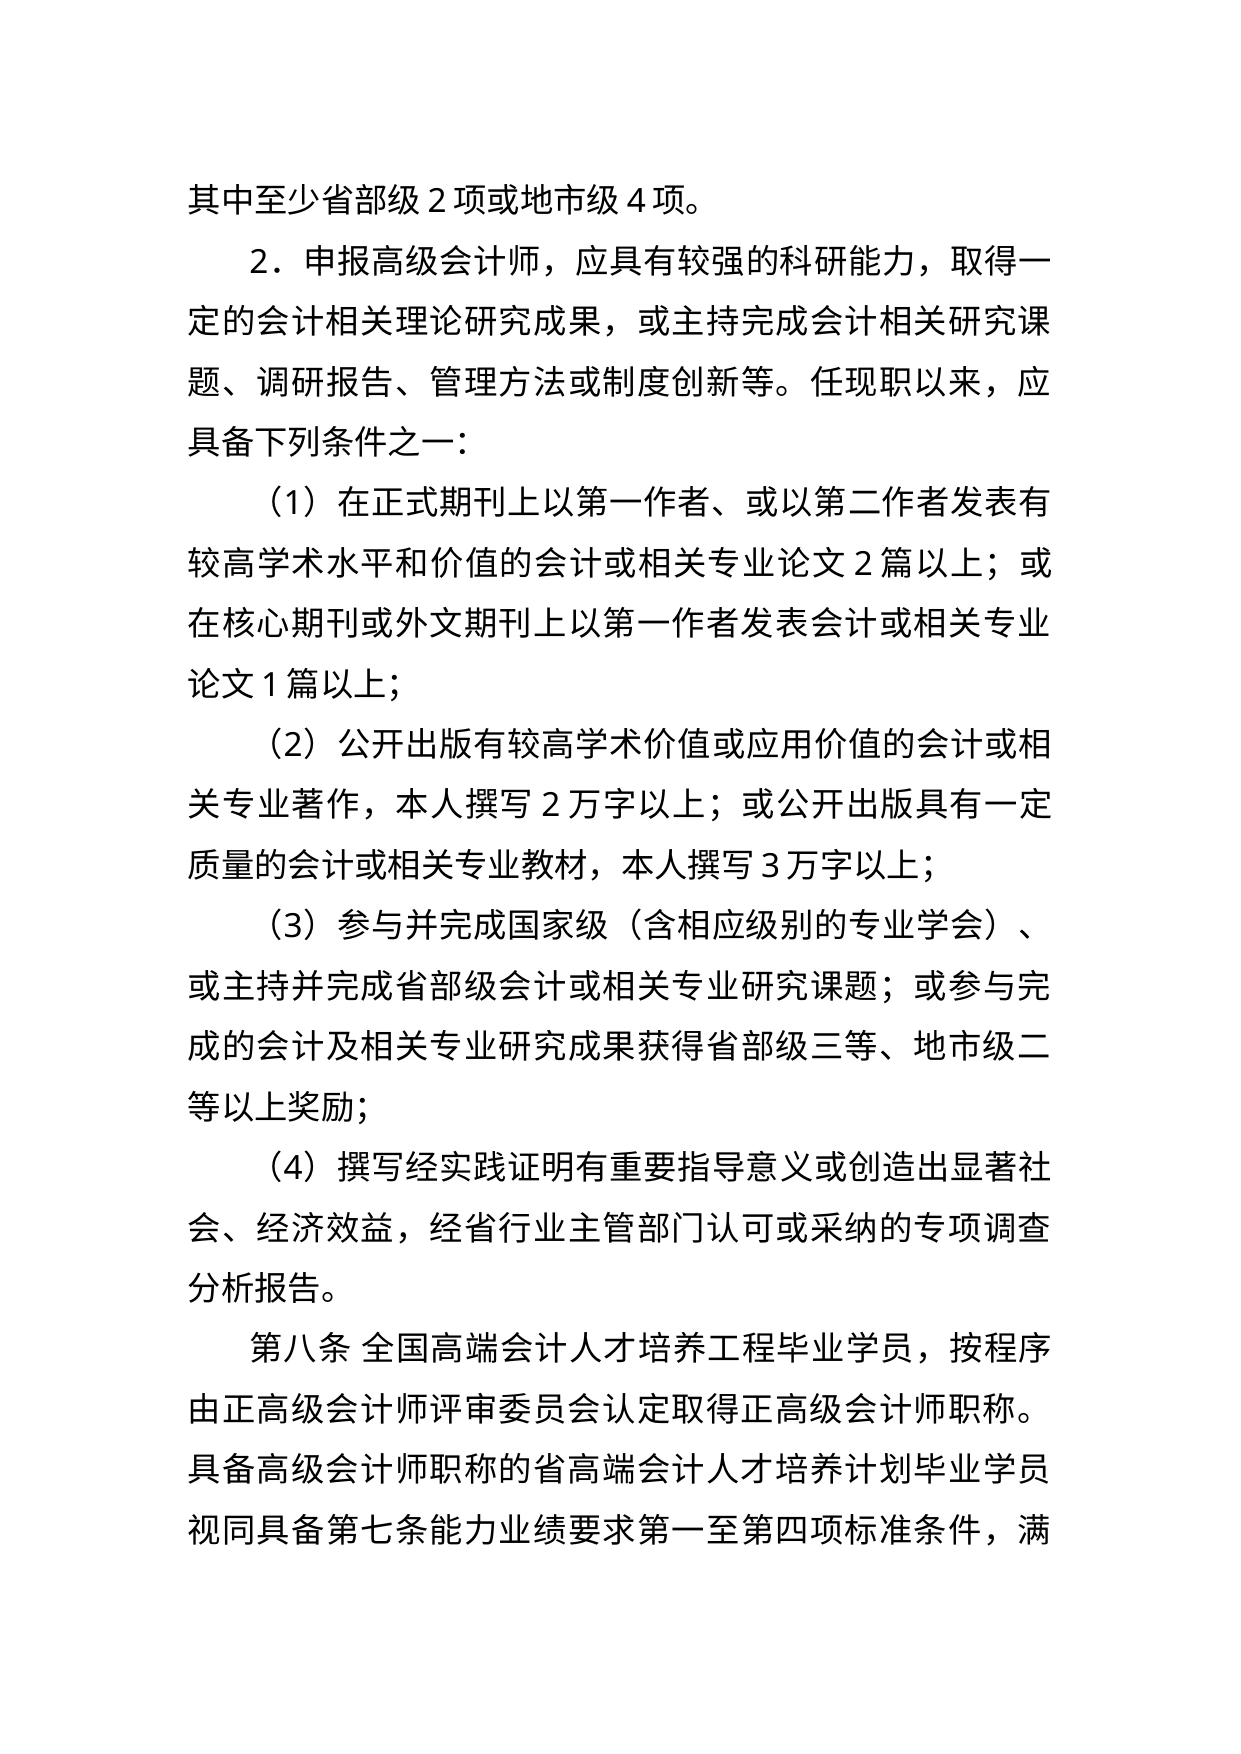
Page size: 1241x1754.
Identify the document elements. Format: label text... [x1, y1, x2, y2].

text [187, 1310, 1053, 1552]
text （3）参与并完成国家级（含相应级别的专业学会）、或主持并完成省部级会计或相关专业研究课题；或参与完成的会计及相关专业研究成果获得省部级三等、地市级二等以上奖励； [187, 887, 1053, 1129]
text （4）撰写经实践证明有重要指导意义或创造出显著社会、经济效益，经省行业主管部门认可或采纳的专项调查分析报告。 [187, 1129, 1053, 1310]
text 2．申报高级会计师，应具有较强的科研能力，取得一定的会计相关理论研究成果，或主持完成会计相关研究课题、调研报告、管理方法或制度创新等。任现职以来，应具备下列条件之一： [187, 222, 1053, 464]
text （2）公开出版有较高学术价值或应用价值的会计或相关专业著作，本人撰写2万字以上；或公开出版具有一定质量的会计或相关专业教材，本人撰写3万字以上； [187, 706, 1053, 887]
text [187, 162, 1053, 222]
text （1）在正式期刊上以第一作者、或以第二作者发表有较高学术水平和价值的会计或相关专业论文2篇以上；或在核心期刊或外文期刊上以第一作者发表会计或相关专业论文1篇以上； [187, 464, 1053, 706]
